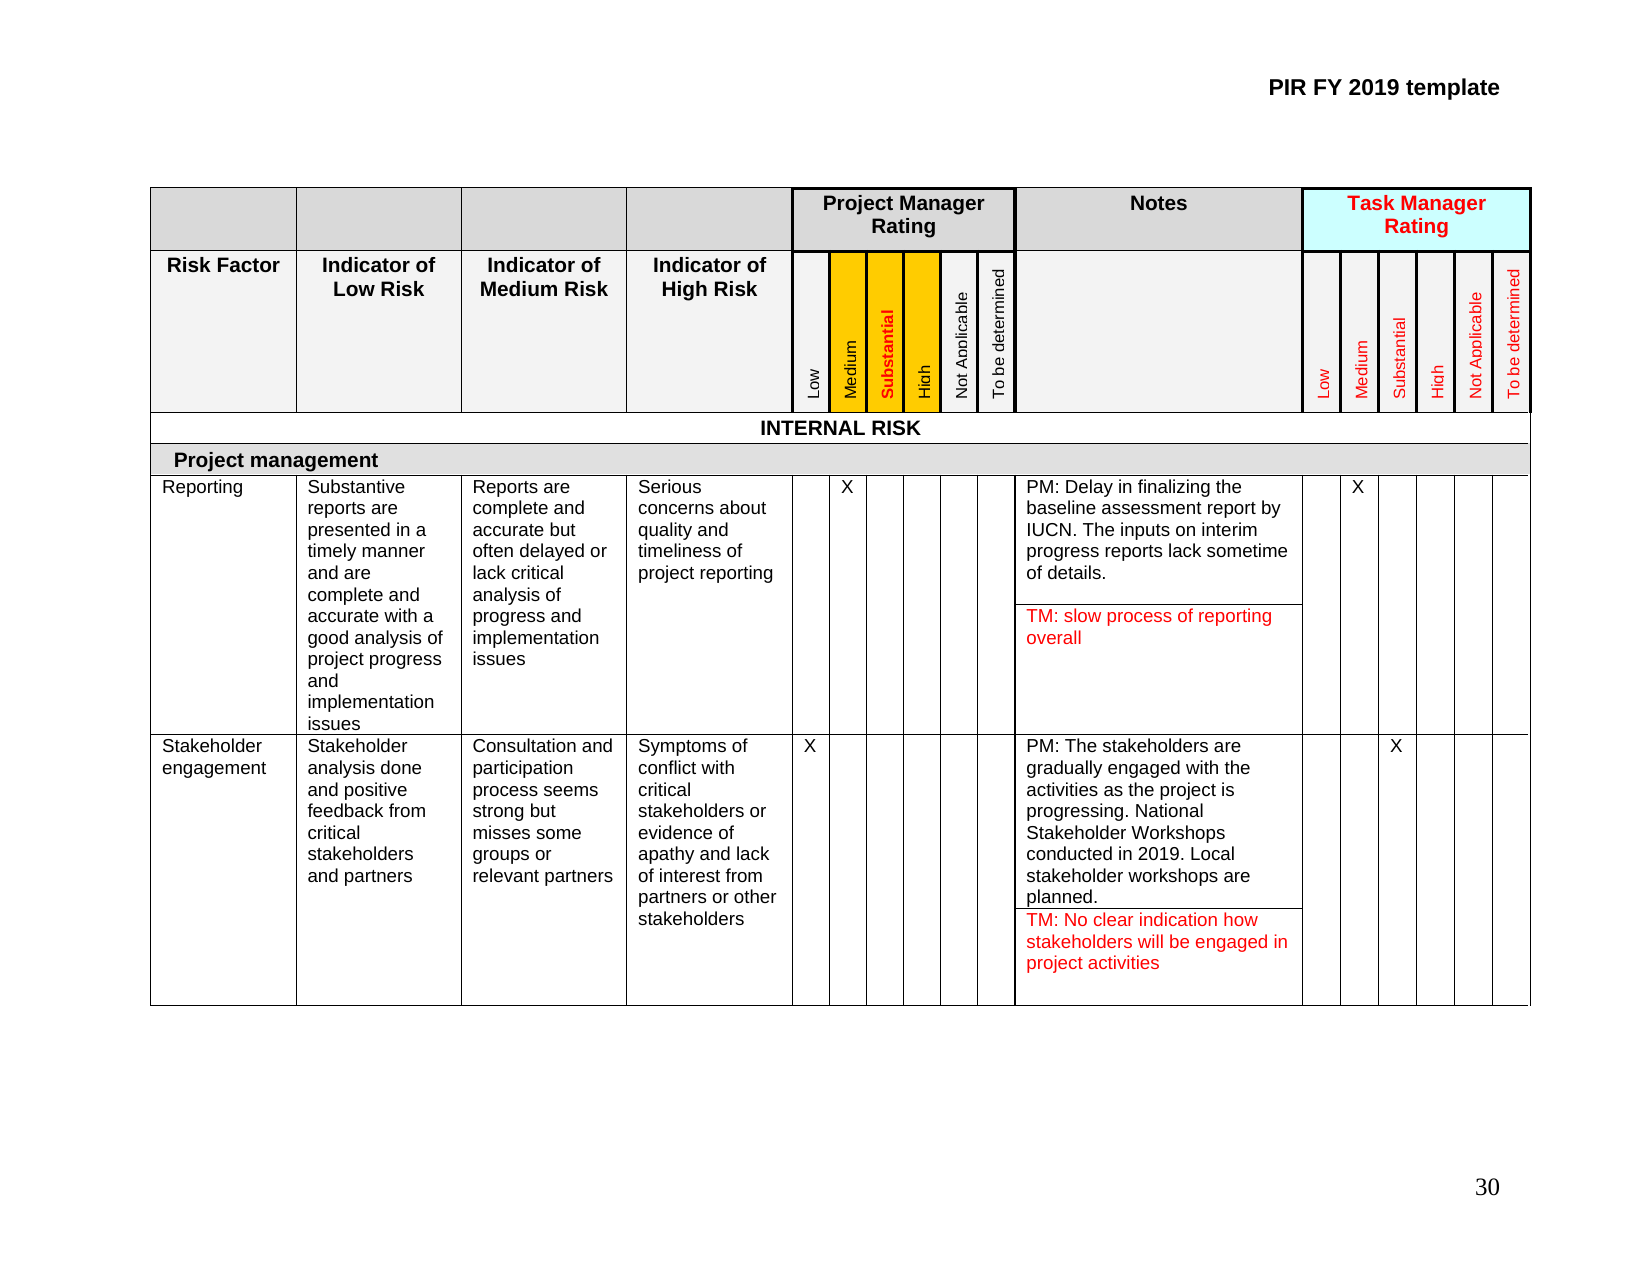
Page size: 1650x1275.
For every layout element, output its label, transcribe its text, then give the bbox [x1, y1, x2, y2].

table_cell [904, 735, 940, 1005]
table_cell High [905, 253, 939, 412]
table_cell PM: The stakeholders are gradually engaged with the activities as the project is progressing. National Stakeholder Workshops conducted in 2019. Local stakeholder workshops are planned. [1016, 735, 1302, 908]
table_cell Not Applicable [1456, 253, 1491, 412]
table_cell X [1341, 476, 1378, 734]
table_cell Risk Factor [151, 251, 296, 412]
table_cell Substantive reports are presented in a timely manner and are complete and accurate with a good analysis of project progress and implementation issues [297, 476, 461, 734]
table_cell [793, 476, 829, 734]
table_cell [1341, 735, 1378, 1005]
table_cell Not Applicable [942, 253, 976, 412]
table_cell [1493, 734, 1530, 1005]
table_cell Stakeholder analysis done and positive feedback from critical stakeholders and partners [297, 735, 461, 1005]
table_cell [867, 735, 903, 1005]
table_cell [941, 735, 977, 1005]
table_cell [1379, 476, 1416, 734]
table_cell Medium [831, 253, 865, 412]
table_cell Indicator of Medium Risk [462, 251, 626, 412]
table_cell [1303, 735, 1340, 1005]
table_cell [830, 735, 866, 1005]
table_cell [978, 476, 1014, 734]
table_header [151, 188, 296, 250]
table_cell Reporting [151, 476, 296, 734]
table_cell [867, 476, 903, 734]
table_cell [1455, 476, 1492, 734]
table_cell Project management [151, 443, 1530, 474]
table_cell Indicator of Low Risk [297, 251, 461, 412]
table_cell [1493, 475, 1530, 734]
table_cell Serious concerns about quality and timeliness of project reporting [627, 476, 792, 734]
table_cell Medium [1342, 253, 1377, 412]
table_header [297, 188, 461, 250]
table_cell INTERNAL RISK [151, 412, 1530, 443]
table_header [462, 188, 626, 250]
table_cell To be determined [979, 253, 1013, 412]
table_cell Substantial [868, 253, 902, 412]
table_cell TM: No clear indication how stakeholders will be engaged in project activities [1016, 909, 1302, 1005]
table_cell [978, 735, 1014, 1005]
table_header Task Manager Rating [1304, 190, 1529, 250]
table_cell Low [794, 253, 828, 412]
table_cell Low [1304, 253, 1339, 412]
table_cell Reports are complete and accurate but often delayed or lack critical analysis of progress and implementation issues [462, 476, 626, 734]
table_cell [1017, 251, 1301, 412]
table_cell Substantial [1380, 253, 1415, 412]
table_cell [1303, 476, 1340, 734]
table_cell X [1379, 735, 1416, 1005]
table_header Project Manager Rating [794, 190, 1013, 250]
table_cell Symptoms of conflict with critical stakeholders or evidence of apathy and lack of interest from partners or other stakeholders [627, 735, 792, 1005]
table_cell TM: slow process of reporting overall [1016, 605, 1302, 734]
table_cell Consultation and participation process seems strong but misses some groups or relevant partners [462, 735, 626, 1005]
table_cell X [830, 476, 866, 734]
table_cell PM: Delay in finalizing the baseline assessment report by IUCN. The inputs on interim progress reports lack sometime of details. [1016, 476, 1302, 604]
table_cell [904, 476, 940, 734]
table_cell To be determined [1494, 253, 1529, 412]
table_cell [1455, 735, 1492, 1005]
table_header Notes [1017, 188, 1301, 250]
table_cell Stakeholder engagement [151, 735, 296, 1005]
table_cell [1417, 476, 1454, 734]
table_cell High [1418, 253, 1453, 412]
table_cell [1417, 735, 1454, 1005]
table_cell [941, 476, 977, 734]
table_cell X [793, 735, 829, 1005]
table_cell Indicator of High Risk [627, 251, 791, 412]
table_header [627, 188, 791, 250]
